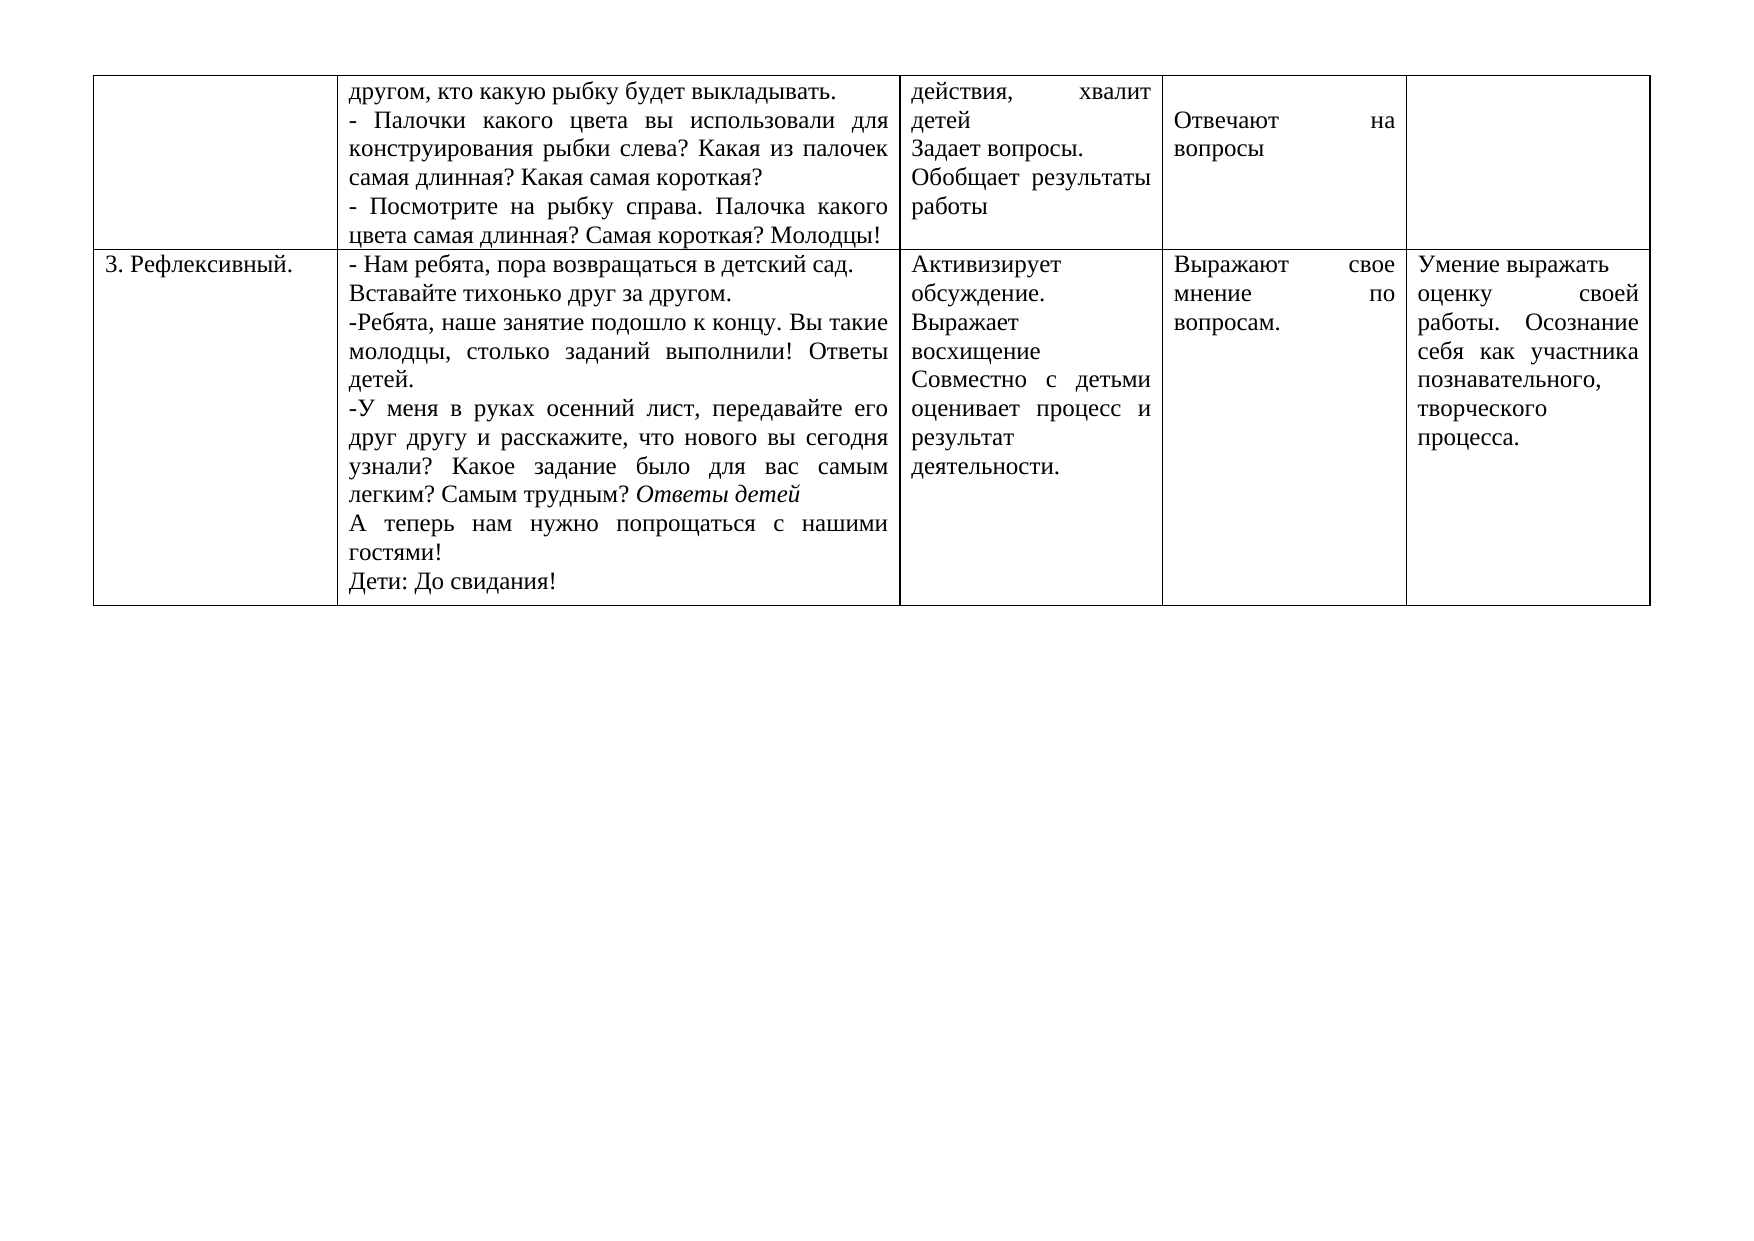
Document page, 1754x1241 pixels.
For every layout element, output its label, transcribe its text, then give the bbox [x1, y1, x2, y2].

table_cell 3. Рефлексивный. [94, 250, 337, 605]
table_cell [1407, 76, 1649, 248]
table_cell Активизирует обсуждение. Выражает восхищение Совместно с детьми оценивает процесс и результат деятельности. [901, 250, 1162, 605]
table_cell - Нам ребята, пора возвращаться в детский сад. Вставайте тихонько друг за другом. -Ребята, наше занятие подошло к концу. Вы такие молодцы, столько заданий выполнили! Ответы детей. -У меня в руках осенний лист, передавайте его друг другу и расскажите, что нового вы сегодня узнали? Какое задание было для вас самым легким? Самым трудным? Ответы детей А теперь нам нужно попрощаться с нашими гостями! Дети: До свидания! [338, 250, 899, 605]
table_cell Умение выражать оценку своей работы. Осознание себя как участника познавательного, творческого процесса. [1407, 250, 1649, 605]
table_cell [94, 76, 337, 248]
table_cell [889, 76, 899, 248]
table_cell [1163, 76, 1406, 248]
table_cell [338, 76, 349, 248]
table_cell Выражают свое мнение по вопросам. [1163, 250, 1406, 605]
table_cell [901, 76, 1162, 248]
